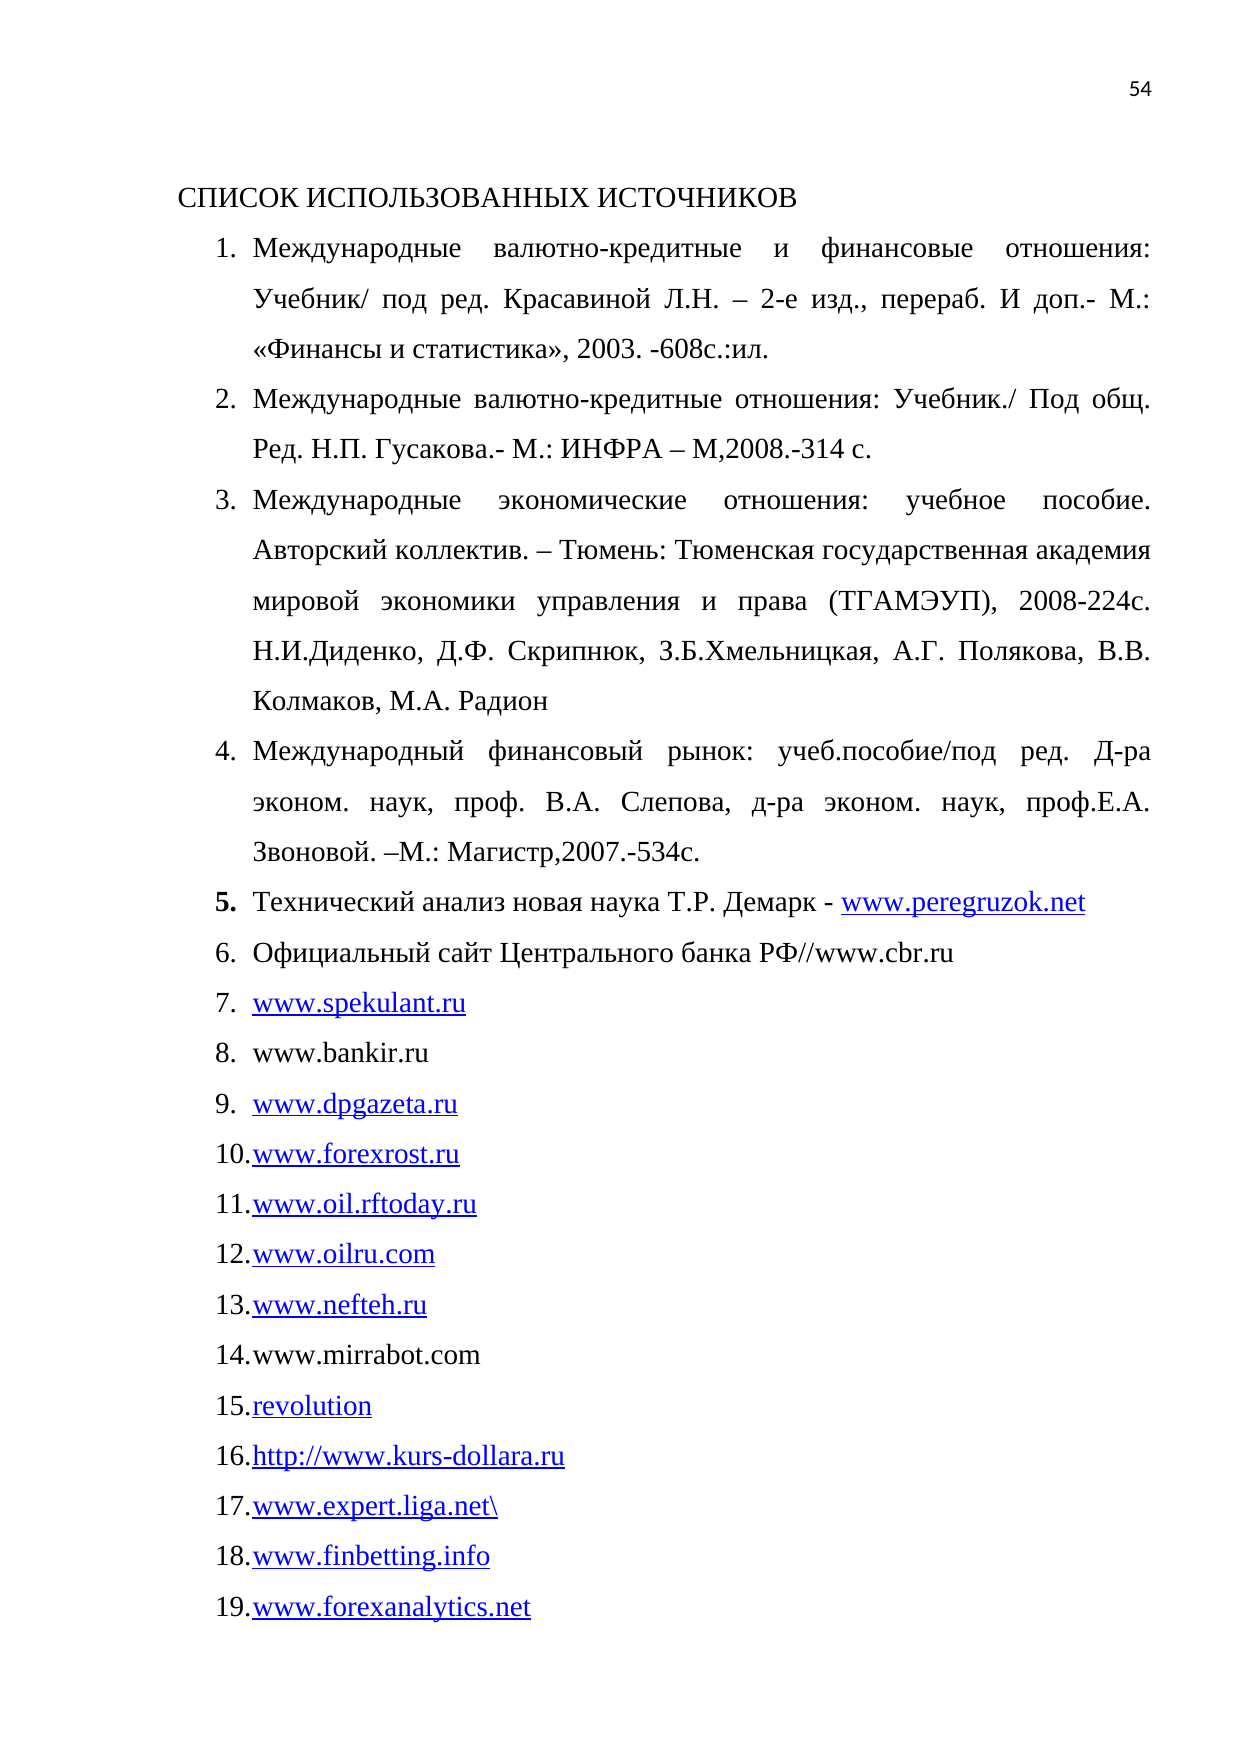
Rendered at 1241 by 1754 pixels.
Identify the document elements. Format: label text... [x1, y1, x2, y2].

list www.spekulant.ru [215, 985, 1152, 1019]
list www.nefteh.ru [215, 1287, 1152, 1321]
list www.mirrabot.com [215, 1337, 1152, 1371]
list www.oilru.com [215, 1237, 1152, 1270]
list www.forexanalytics.net [215, 1589, 1152, 1622]
list www.dpgazeta.ru [215, 1086, 1152, 1119]
list revolution [215, 1388, 1152, 1421]
list Международные валютно-кредитные и финансовые отношения: Учебник/ под ред. Красавиной Л.Н. – 2-е изд., перераб. И доп.- М.: «Финансы и статистика», 2003. -608с.:ил. [215, 230, 1152, 364]
list Международные экономические отношения: учебное пособие. Авторский коллектив. – Тюмень: Тюменская государственная академия мировой экономики управления и права (ТГАМЭУП), 2008-224с. Н.И.Диденко, Д.Ф. Скрипнюк, З.Б.Хмельницкая, А.Г. Полякова, В.В. Колмаков, М.А. Радион [215, 482, 1152, 717]
list www.oil.rftoday.ru [215, 1186, 1152, 1220]
list http://www.kurs-dollara.ru [215, 1438, 1152, 1471]
text Список использованных источников [177, 180, 1152, 214]
list Международные валютно-кредитные отношения: Учебник./ Под общ. Ред. Н.П. Гусакова.- М.: ИНФРА – М,2008.-314 с. [215, 381, 1152, 465]
list www.finbetting.info [215, 1538, 1152, 1572]
list www.forexrost.ru [215, 1136, 1152, 1169]
list Технический анализ новая наука Т.Р. Демарк - www.peregruzok.net [215, 884, 1152, 918]
list www.bankir.ru [215, 1035, 1152, 1069]
list Официальный сайт Центрального банка РФ//www.cbr.ru [215, 935, 1152, 968]
list Международный финансовый рынок: учеб.пособие/под ред. Д-ра эконом. наук, проф. В.А. Слепова, д-ра эконом. наук, проф.Е.А. Звоновой. –М.: Магистр,2007.-534с. [215, 733, 1152, 868]
list www.expert.liga.net\ [215, 1488, 1152, 1522]
